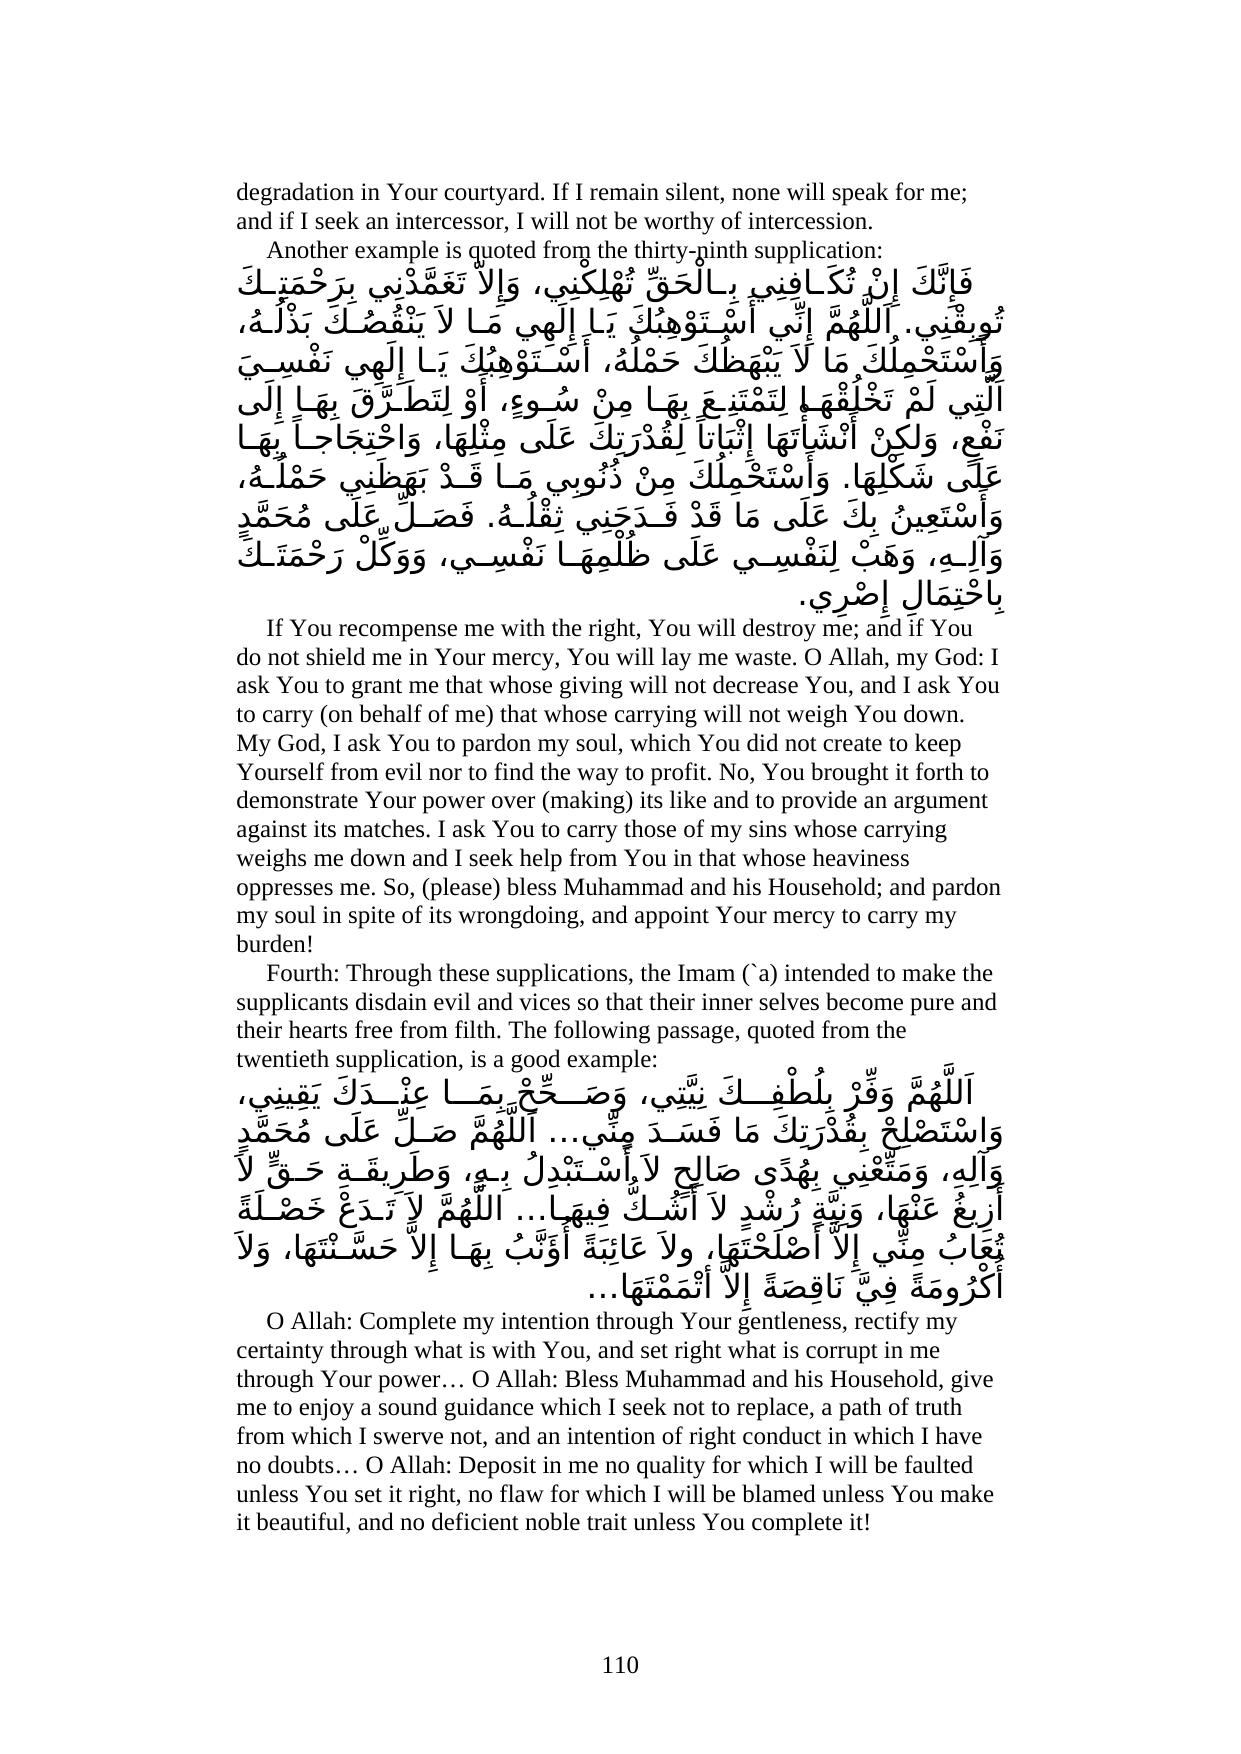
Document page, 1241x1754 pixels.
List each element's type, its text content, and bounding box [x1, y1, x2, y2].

text Fourth: Through these supplications, the Imam (`a) intended to make the supplicants disdain evil and vices so that their inner selves become pure and their hearts free from filth. The following passage, quoted from the twentieth supplication, is a good example: [236, 958, 1004, 1073]
text فَإِنَّكَ إِنْ تُكَافِنِي بِالْحَقِّ تُهْلِكْنِي، وَإِلاّ تَغَمَّدْنِي بِرَحْمَتِكَ تُوبِقْنِي. اَللَّهُمَّ إِنِّي أَسْتَوْهِبُكَ يَا إِلَهِي مَا لاَ يَنْقُصُكَ بَذْلُهُ، وَأَسْتَحْمِلُكَ مَا لاَ يَبْهَظُكَ حَمْلُهُ، أَسْتَوْهِبُكَ يَا إِلَهِي نَفْسِيَ اَلَّتِي لَمْ تَخْلُقْهَا لِتَمْتَنِعَ بِهَا مِنْ سُوءٍ، أَوْ لِتَطَرَّقَ بِهَا إِلَى نَفْعٍ، وَلكِنْ أَنْشَأْتَهَا إِثْبَاتاً لِقُدْرَتِكَ عَلَى مِثْلِهَا، وَاحْتِجَاجاً بِهَا عَلَى شَكْلِهَا. وَأَسْتَحْمِلُكَ مِنْ ذُنُوبِي مَا قَدْ بَهَظَنِي حَمْلُهُ، وَأَسْتَعِينُ بِكَ عَلَى مَا قَدْ فَدَحَنِي ثِقْلُهُ. فَصَلِّ عَلَى مُحَمَّدٍ وَآلِهِ، وَهَبْ لِنَفْسِي عَلَى ظُلْمِهَا نَفْسِي، وَوَكِّلْ رَحْمَتَكَ بِاحْتِمَالِ إِصْرِي. [236, 263, 1004, 613]
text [236, 177, 1004, 235]
text O Allah: Complete my intention through Your gentleness, rectify my certainty through what is with You, and set right what is corrupt in me through Your power… O Allah: Bless Muhammad and his Household, give me to enjoy a sound guidance which I seek not to replace, a path of truth from which I swerve not, and an intention of right conduct in which I have no doubts… O Allah: Deposit in me no quality for which I will be faulted unless You set it right, no flaw for which I will be blamed unless You make it beautiful, and no deficient noble trait unless You complete it! [236, 1306, 1004, 1536]
text If You recompense me with the right, You will destroy me; and if You do not shield me in Your mercy, You will lay me waste. O Allah, my God: I ask You to grant me that whose giving will not decrease You, and I ask You to carry (on behalf of me) that whose carrying will not weigh You down. My God, I ask You to pardon my soul, which You did not create to keep Yourself from evil nor to find the way to profit. No, You brought it forth to demonstrate Your power over (making) its like and to provide an argument against its matches. I ask You to carry those of my sins whose carrying weighs me down and I seek help from You in that whose heaviness oppresses me. So, (please) bless Muhammad and his Household; and pardon my soul in spite of its wrongdoing, and appoint Your mercy to carry my burden! [236, 613, 1004, 958]
text Another example is quoted from the thirty-ninth supplication: [236, 235, 1004, 263]
text اَللَّهُمَّ وَفِّرْ بِلُطْفِكَ نِيَّتِي، وَصَحِّحْ بِمَا عِنْدَكَ يَقِينِي، وَاسْتَصْلِحْ بِقُدْرَتِكَ مَا فَسَدَ مِنِّي… اَللَّهُمَّ صَلِّ عَلَى مُحَمَّدٍ وَآلِهِ، وَمَتِّعْنِي بِهُدًى صَالِحٍ لاَ أَسْتَبْدِلُ بِهِ، وَطَرِيقَةِ حَقٍّ لاَ أَزِيغُ عَنْهَا، وَنِيَّةِ رُشْدٍ لاَ أَشُكُّ فِيهَا… اللَّهُمَّ لاَ تَدَعْ خَصْلَةً تُعَابُ مِنِّي إِلاَّ أَصْلَحْتَهَا، ولاَ عَائِبَةً أُؤَنَّبُ بِهَا إِلاَّ حَسَّنْتَهَا، وَلاَ أُكْرُومَةً فِيَّ نَاقِصَةً إِلاَّ أتْمَمْتَهَا… [236, 1073, 1004, 1306]
